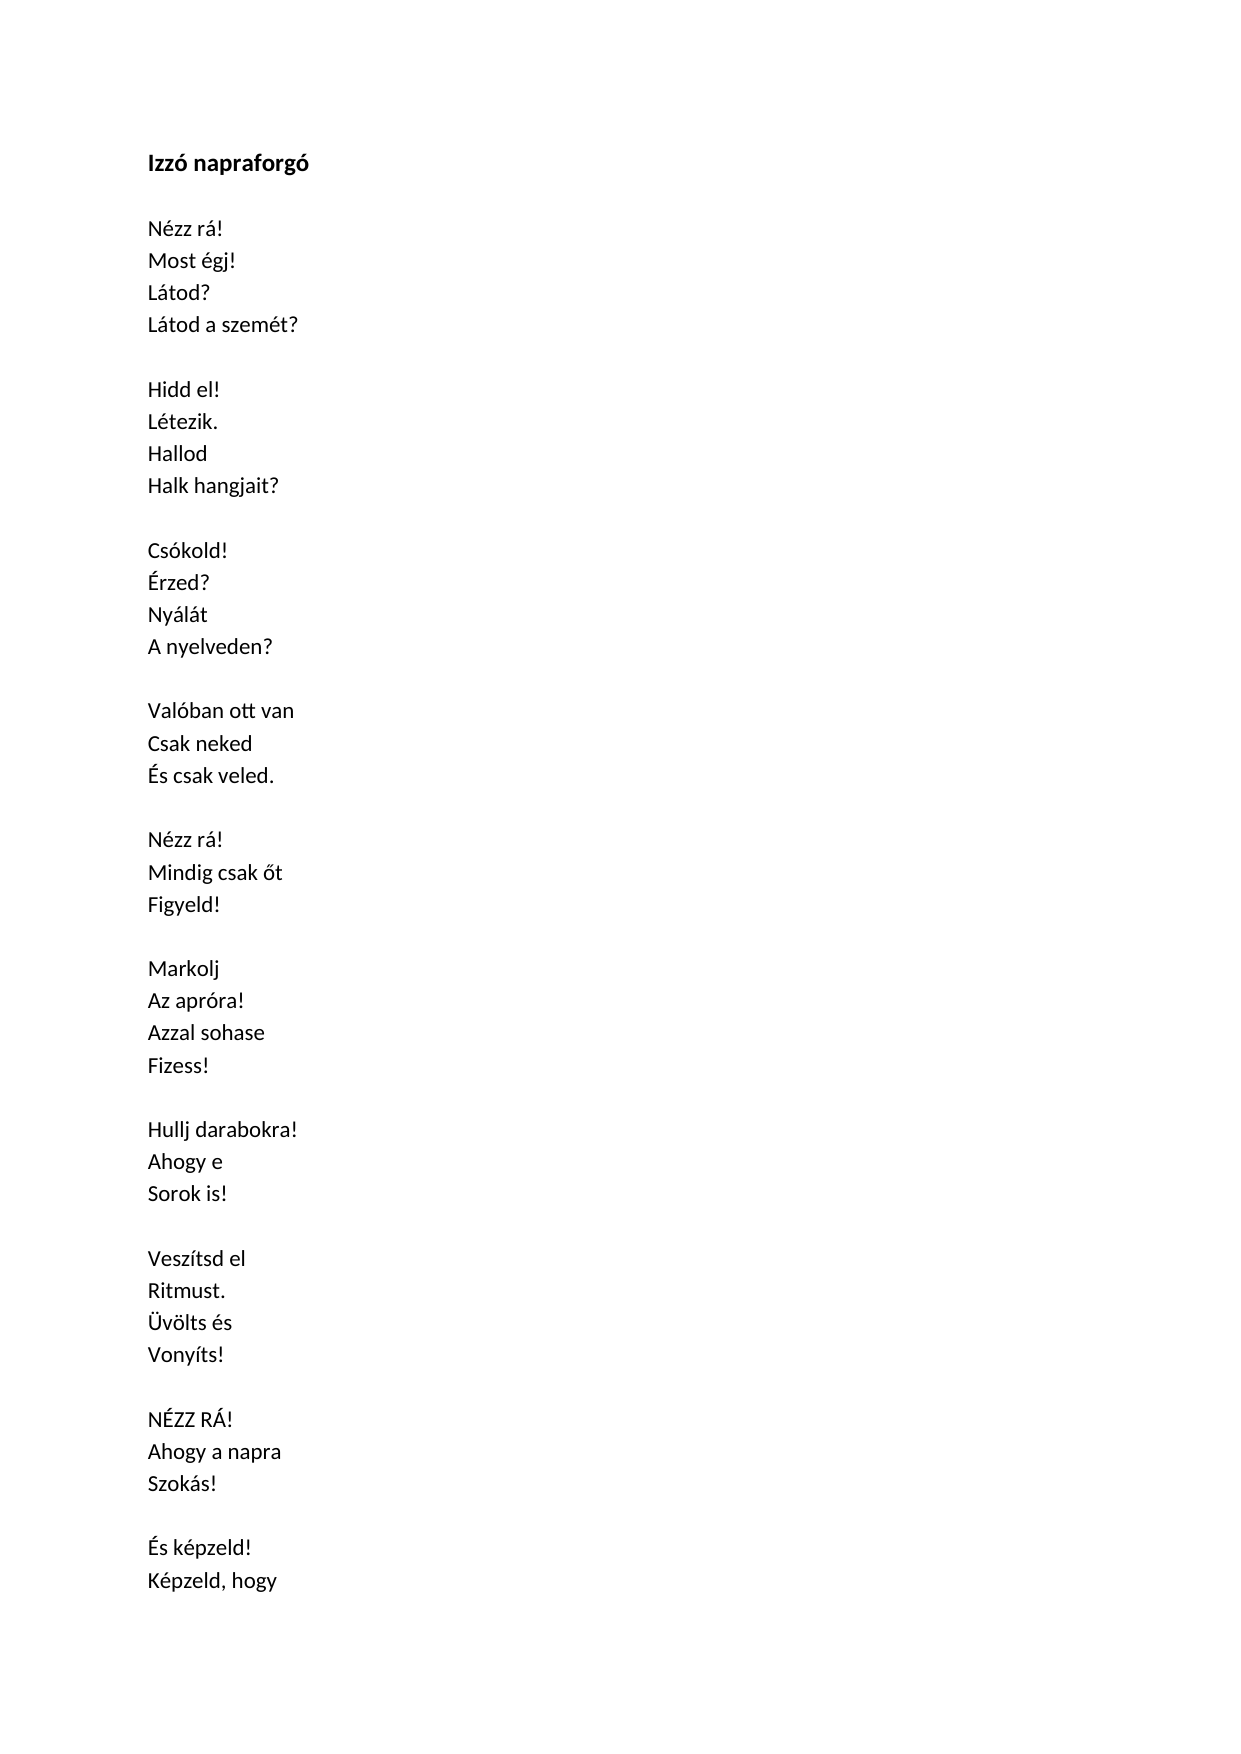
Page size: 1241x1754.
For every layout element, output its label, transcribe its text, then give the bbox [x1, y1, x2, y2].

text Mindig csak őt [148, 858, 1093, 886]
text Ritmust. [148, 1276, 1093, 1304]
text Képzeld, hogy [148, 1566, 1093, 1594]
text Izzó napraforgó [148, 148, 1093, 178]
text És csak veled. [148, 761, 1093, 789]
text Érzed? [148, 568, 1093, 596]
text És képzeld! [148, 1533, 1093, 1562]
text Nézz rá! [148, 825, 1093, 853]
text Fizess! [148, 1051, 1093, 1079]
text Hallod [148, 439, 1093, 467]
text Vonyíts! [148, 1340, 1093, 1368]
text A nyelveden? [148, 632, 1093, 660]
text Üvölts és [148, 1308, 1093, 1336]
text Látod a szemét? [148, 310, 1093, 338]
text Halk hangjait? [148, 471, 1093, 499]
text Az apróra! [148, 986, 1093, 1014]
text Látod? [148, 278, 1093, 306]
text NÉZZ RÁ! [148, 1405, 1093, 1433]
text Veszítsd el [148, 1244, 1093, 1272]
text Azzal sohase [148, 1018, 1093, 1047]
text Ahogy a napra [148, 1437, 1093, 1465]
text Sorok is! [148, 1179, 1093, 1207]
text Most égj! [148, 246, 1093, 274]
text Csak neked [148, 729, 1093, 757]
text Létezik. [148, 407, 1093, 435]
text Nézz rá! [148, 214, 1093, 242]
text Hullj darabokra! [148, 1115, 1093, 1143]
text Nyálát [148, 600, 1093, 628]
text Csókold! [148, 536, 1093, 564]
text Szokás! [148, 1469, 1093, 1497]
text Hidd el! [148, 375, 1093, 403]
text Ahogy e [148, 1147, 1093, 1175]
text Markolj [148, 954, 1093, 982]
text Figyeld! [148, 890, 1093, 918]
text Valóban ott van [148, 697, 1093, 725]
